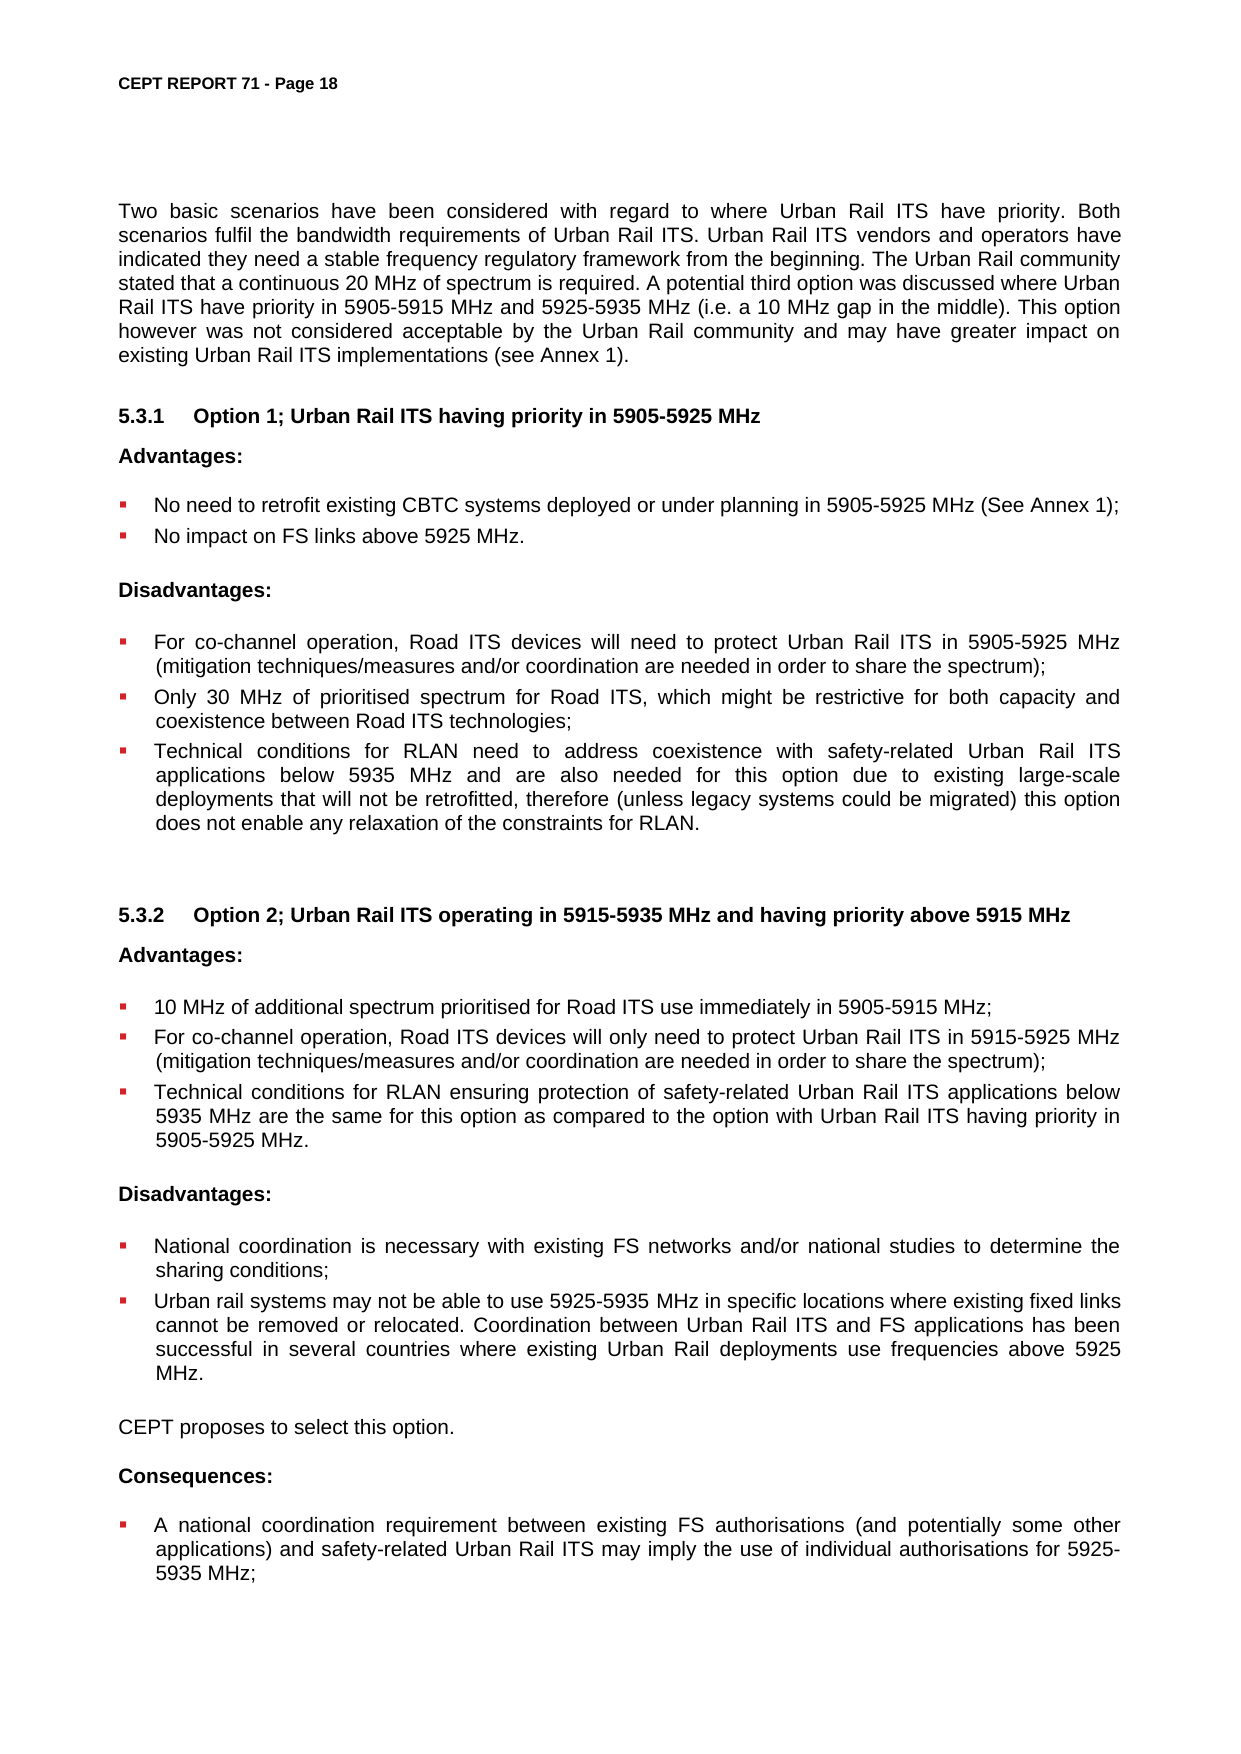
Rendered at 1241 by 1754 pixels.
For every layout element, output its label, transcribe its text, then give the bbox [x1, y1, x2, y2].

text No need to retrofit existing CBTC systems deployed or under planning in 5905-5925 MHz (See Annex 1); [118, 493, 1122, 517]
text 10 MHz of additional spectrum prioritised for Road ITS use immediately in 5905-5915 MHz; [118, 995, 1122, 1019]
text For co-channel operation, Road ITS devices will need to protect Urban Rail ITS in 5905-5925 MHz (mitigation techniques/measures and/or coordination are needed in order to share the spectrum); [118, 630, 1122, 678]
text For co-channel operation, Road ITS devices will only need to protect Urban Rail ITS in 5915-5925 MHz (mitigation techniques/measures and/or coordination are needed in order to share the spectrum); [118, 1025, 1122, 1073]
text National coordination is necessary with existing FS networks and/or national studies to determine the sharing conditions; [118, 1234, 1122, 1282]
text Urban rail systems may not be able to use 5925-5935 MHz in specific locations where existing fixed links cannot be removed or relocated. Coordination between Urban Rail ITS and FS applications has been successful in several countries where existing Urban Rail deployments use frequencies above 5925 MHz. [118, 1288, 1122, 1384]
text Disadvantages: [118, 1182, 1122, 1206]
text Advantages: [118, 444, 1122, 468]
text Two basic scenarios have been considered with regard to where Urban Rail ITS have priority. Both scenarios fulfil the bandwidth requirements of Urban Rail ITS. Urban Rail ITS vendors and operators have indicated they need a stable frequency regulatory framework from the beginning. The Urban Rail community stated that a continuous 20 MHz of spectrum is required. A potential third option was discussed where Urban Rail ITS have priority in 5905-5915 MHz and 5925-5935 MHz (i.e. a 10 MHz gap in the middle). This option however was not considered acceptable by the Urban Rail community and may have greater impact on existing Urban Rail ITS implementations (see Annex 1). [118, 199, 1122, 367]
text Technical conditions for RLAN ensuring protection of safety-related Urban Rail ITS applications below 5935 MHz are the same for this option as compared to the option with Urban Rail ITS having priority in 5905-5925 MHz. [118, 1079, 1122, 1151]
text CEPT proposes to select this option. [118, 1414, 1122, 1438]
text No impact on FS links above 5925 MHz. [118, 523, 1122, 547]
text A national coordination requirement between existing FS authorisations (and potentially some other applications) and safety-related Urban Rail ITS may imply the use of individual authorisations for 5925-5935 MHz; [118, 1512, 1122, 1584]
text Advantages: [118, 942, 1122, 966]
text Only 30 MHz of prioritised spectrum for Road ITS, which might be restrictive for both capacity and coexistence between Road ITS technologies; [118, 684, 1122, 732]
subtitle Option 2; Urban Rail ITS operating in 5915-5935 MHz and having priority above 5915 MHz [118, 902, 1122, 926]
text Disadvantages: [118, 578, 1122, 602]
text Technical conditions for RLAN need to address coexistence with safety-related Urban Rail ITS applications below 5935 MHz and are also needed for this option due to existing large-scale deployments that will not be retrofitted, therefore (unless legacy systems could be migrated) this option does not enable any relaxation of the constraints for RLAN. [118, 739, 1122, 835]
subtitle Option 1; Urban Rail ITS having priority in 5905-5925 MHz [118, 404, 1122, 428]
text Consequences: [118, 1463, 1122, 1487]
